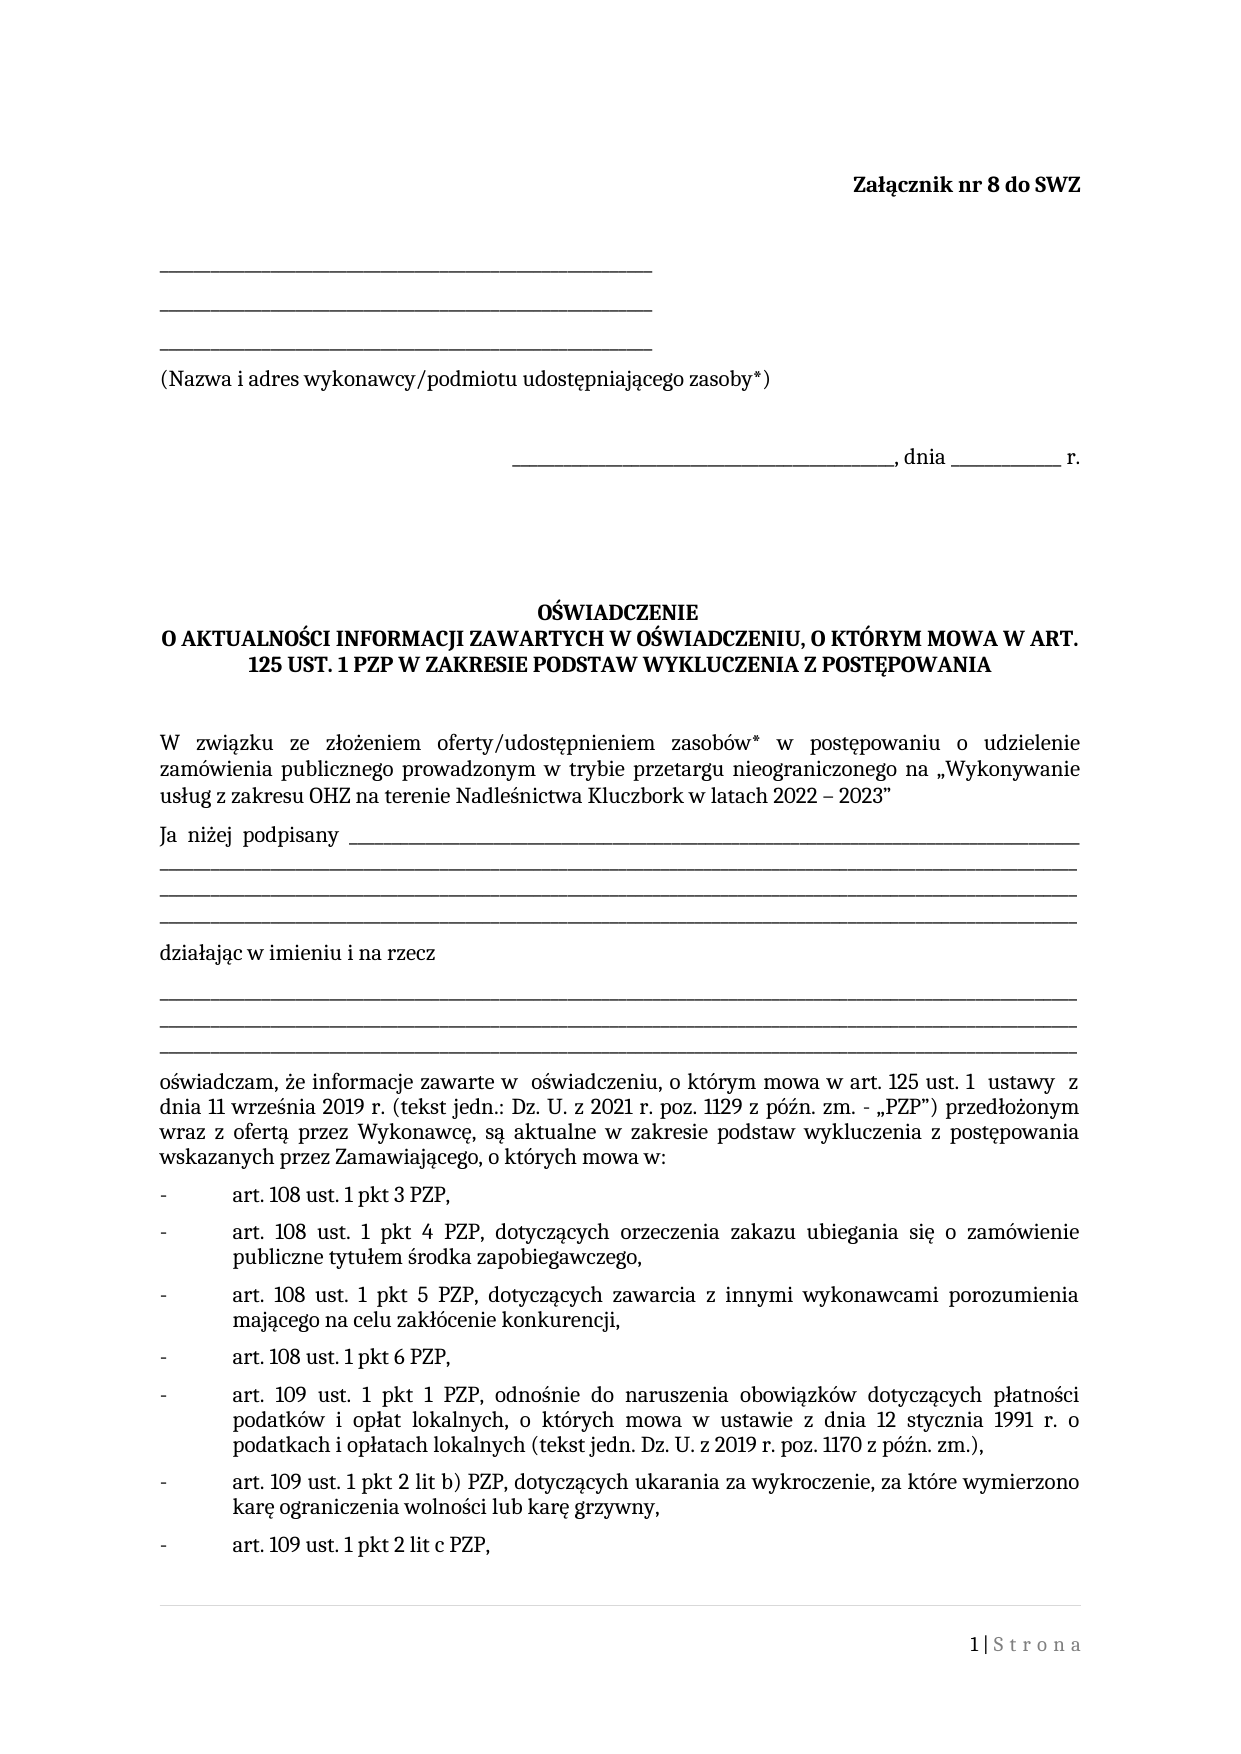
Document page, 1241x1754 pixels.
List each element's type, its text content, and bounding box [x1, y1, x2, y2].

text ____________________________________________________________________________________________________________________________________________________________________________________________________________________________________________________________________________________________________________________________________ [159, 978, 1081, 1057]
text __________________________________________________________ [159, 250, 1081, 276]
text - art. 109 ust. 1 pkt 1 PZP, odnośnie do naruszenia obowiązków dotyczących płatności podatków i opłat lokalnych, o których mowa w ustawie z dnia 12 stycznia 1991 r. o podatkach i opłatach lokalnych (tekst jedn. Dz. U. z 2019 r. poz. 1170 z późn. zm.), [159, 1382, 1081, 1457]
text - art. 108 ust. 1 pkt 4 PZP, dotyczących orzeczenia zakazu ubiegania się o zamówienie publiczne tytułem środka zapobiegawczego, [159, 1220, 1081, 1270]
text W związku ze złożeniem oferty/udostępnieniem zasobów* w postępowaniu o udzielenie zamówienia publicznego prowadzonym w trybie przetargu nieograniczonego na „Wykonywanie usług z zakresu OHZ na terenie Nadleśnictwa Kluczbork w latach 2022 – 2023” [159, 730, 1081, 809]
text Załącznik nr 8 do SWZ [159, 172, 1081, 198]
text działając w imieniu i na rzecz [159, 939, 1081, 966]
text - art. 108 ust. 1 pkt 6 PZP, [159, 1345, 1081, 1370]
text - art. 109 ust. 1 pkt 2 lit c PZP, [159, 1532, 1081, 1557]
text _____________________________________________, dnia _____________ r. [159, 444, 1081, 470]
text __________________________________________________________ [159, 288, 1081, 315]
text - art. 109 ust. 1 pkt 2 lit b) PZP, dotyczących ukarania za wykroczenie, za które wymierzono karę ograniczenia wolności lub karę grzywny, [159, 1470, 1081, 1520]
text Ja niżej podpisany ______________________________________________________________________________________ ____________________________________________________________________________________________________________________________________________________________________________________________________________________________________________________________________________________________________________________________________ [159, 821, 1081, 927]
text __________________________________________________________ [159, 327, 1081, 354]
text oświadczam, że informacje zawarte w oświadczeniu, o którym mowa w art. 125 ust. 1 ustawy z dnia 11 września 2019 r. (tekst jedn.: Dz. U. z 2021 r. poz. 1129 z późn. zm. - „PZP”) przedłożonym wraz z ofertą przez Wykonawcę, są aktualne w zakresie podstaw wykluczenia z postępowania wskazanych przez Zamawiającego, o których mowa w: [159, 1070, 1081, 1170]
text - art. 108 ust. 1 pkt 5 PZP, dotyczących zawarcia z innymi wykonawcami porozumienia mającego na celu zakłócenie konkurencji, [159, 1282, 1081, 1332]
text (Nazwa i adres wykonawcy/podmiotu udostępniającego zasoby*) [159, 366, 1081, 393]
text OŚWIADCZENIE O AKTUALNOŚCI INFORMACJI ZAWARTYCH W OŚWIADCZENIU, O KTÓRYM MOWA W ART. 125 UST. 1 PZP W ZAKRESIE PODSTAW WYKLUCZENIA Z POSTĘPOWANIA [159, 599, 1081, 678]
text - art. 108 ust. 1 pkt 3 PZP, [159, 1182, 1081, 1207]
